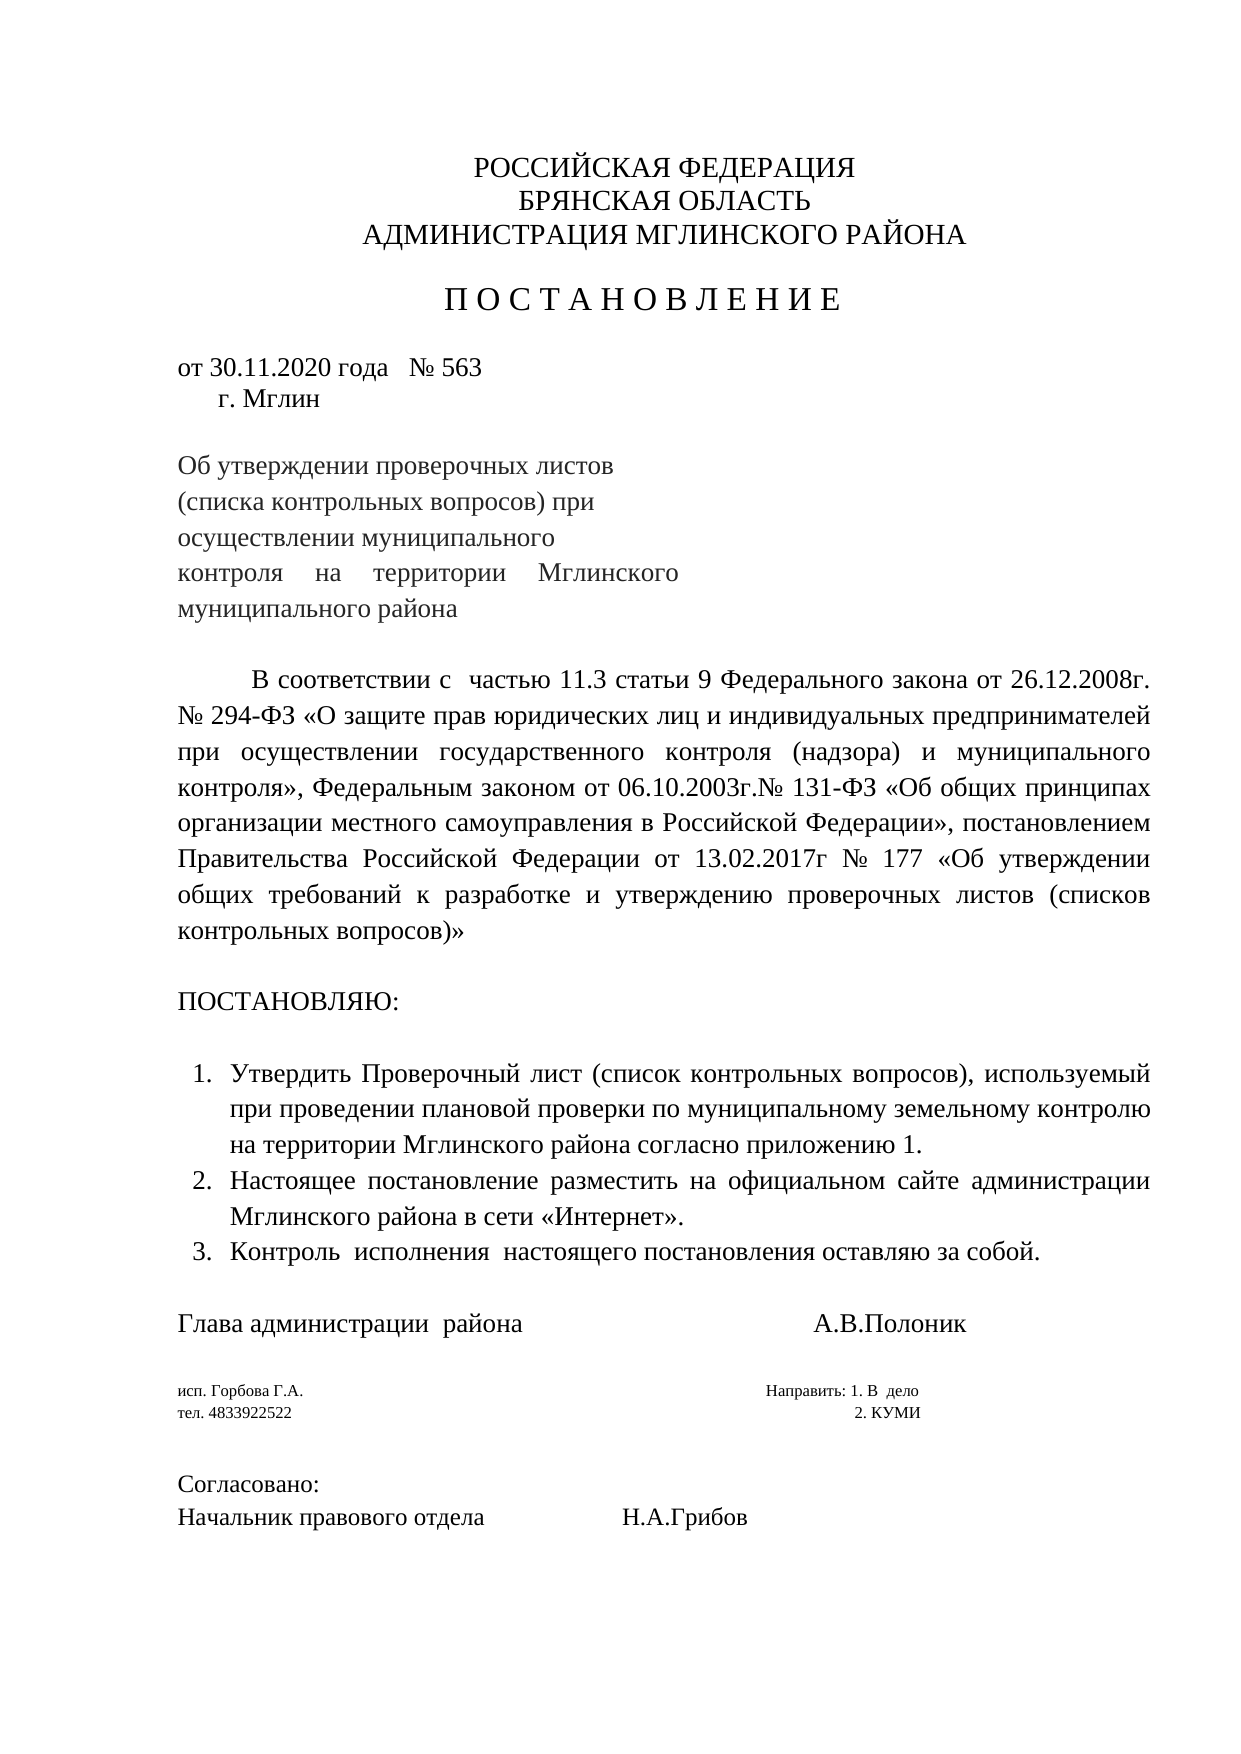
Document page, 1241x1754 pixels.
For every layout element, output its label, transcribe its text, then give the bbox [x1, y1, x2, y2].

text Глава администрации района А.В.Полоник [177, 1307, 1152, 1338]
text Согласовано: [177, 1469, 1152, 1498]
text РОССИЙСКАЯ ФЕДЕРАЦИЯ [177, 150, 1152, 183]
text Об утверждении проверочных листов [177, 449, 679, 480]
text В соответствии с частью 11.3 статьи 9 Федерального закона от 26.12.2008г. № 294-ФЗ «О защите прав юридических лиц и индивидуальных предпринимателей при осуществлении государственного контроля (надзора) и муниципального контроля», Федеральным законом от 06.10.2003г.№ 131-ФЗ «Об общих принципах организации местного самоуправления в Российской Федерации», постановлением Правительства Российской Федерации от 13.02.2017г № 177 «Об утверждении общих требований к разработке и утверждению проверочных листов (списков контрольных вопросов)» [177, 664, 1152, 945]
text г. Мглин [177, 382, 1152, 413]
text ПОСТАНОВЛЯЮ: [177, 985, 1152, 1016]
text П О С Т А Н О В Л Е Н И Е [177, 279, 1152, 318]
text Начальник правового отдела Н.А.Грибов [177, 1502, 1152, 1531]
text АДМИНИСТРАЦИЯ МГЛИНСКОГО РАЙОНА [177, 217, 1152, 251]
text 3. Контроль исполнения настоящего постановления оставляю за собой. [192, 1235, 1152, 1266]
text (списка контрольных вопросов) при [177, 485, 679, 516]
text от 30.11.2020 года № 563 [177, 351, 1152, 382]
text тел. 4833922522 2. КУМИ [177, 1403, 1152, 1422]
text 2. Настоящее постановление разместить на официальном сайте администрации Мглинского района в сети «Интернет». [192, 1164, 1152, 1231]
text исп. Горбова Г.А. Направить: 1. В дело [177, 1381, 1152, 1400]
list Утвердить Проверочный лист (список контрольных вопросов), используемый при проведении плановой проверки по муниципальному земельному контролю на территории Мглинского района согласно приложению 1. [192, 1057, 1152, 1159]
text БРЯНСКАЯ ОБЛАСТЬ [177, 183, 1152, 217]
text контроля на территории Мглинского муниципального района [177, 556, 679, 623]
text осуществлении муниципального [177, 521, 679, 552]
